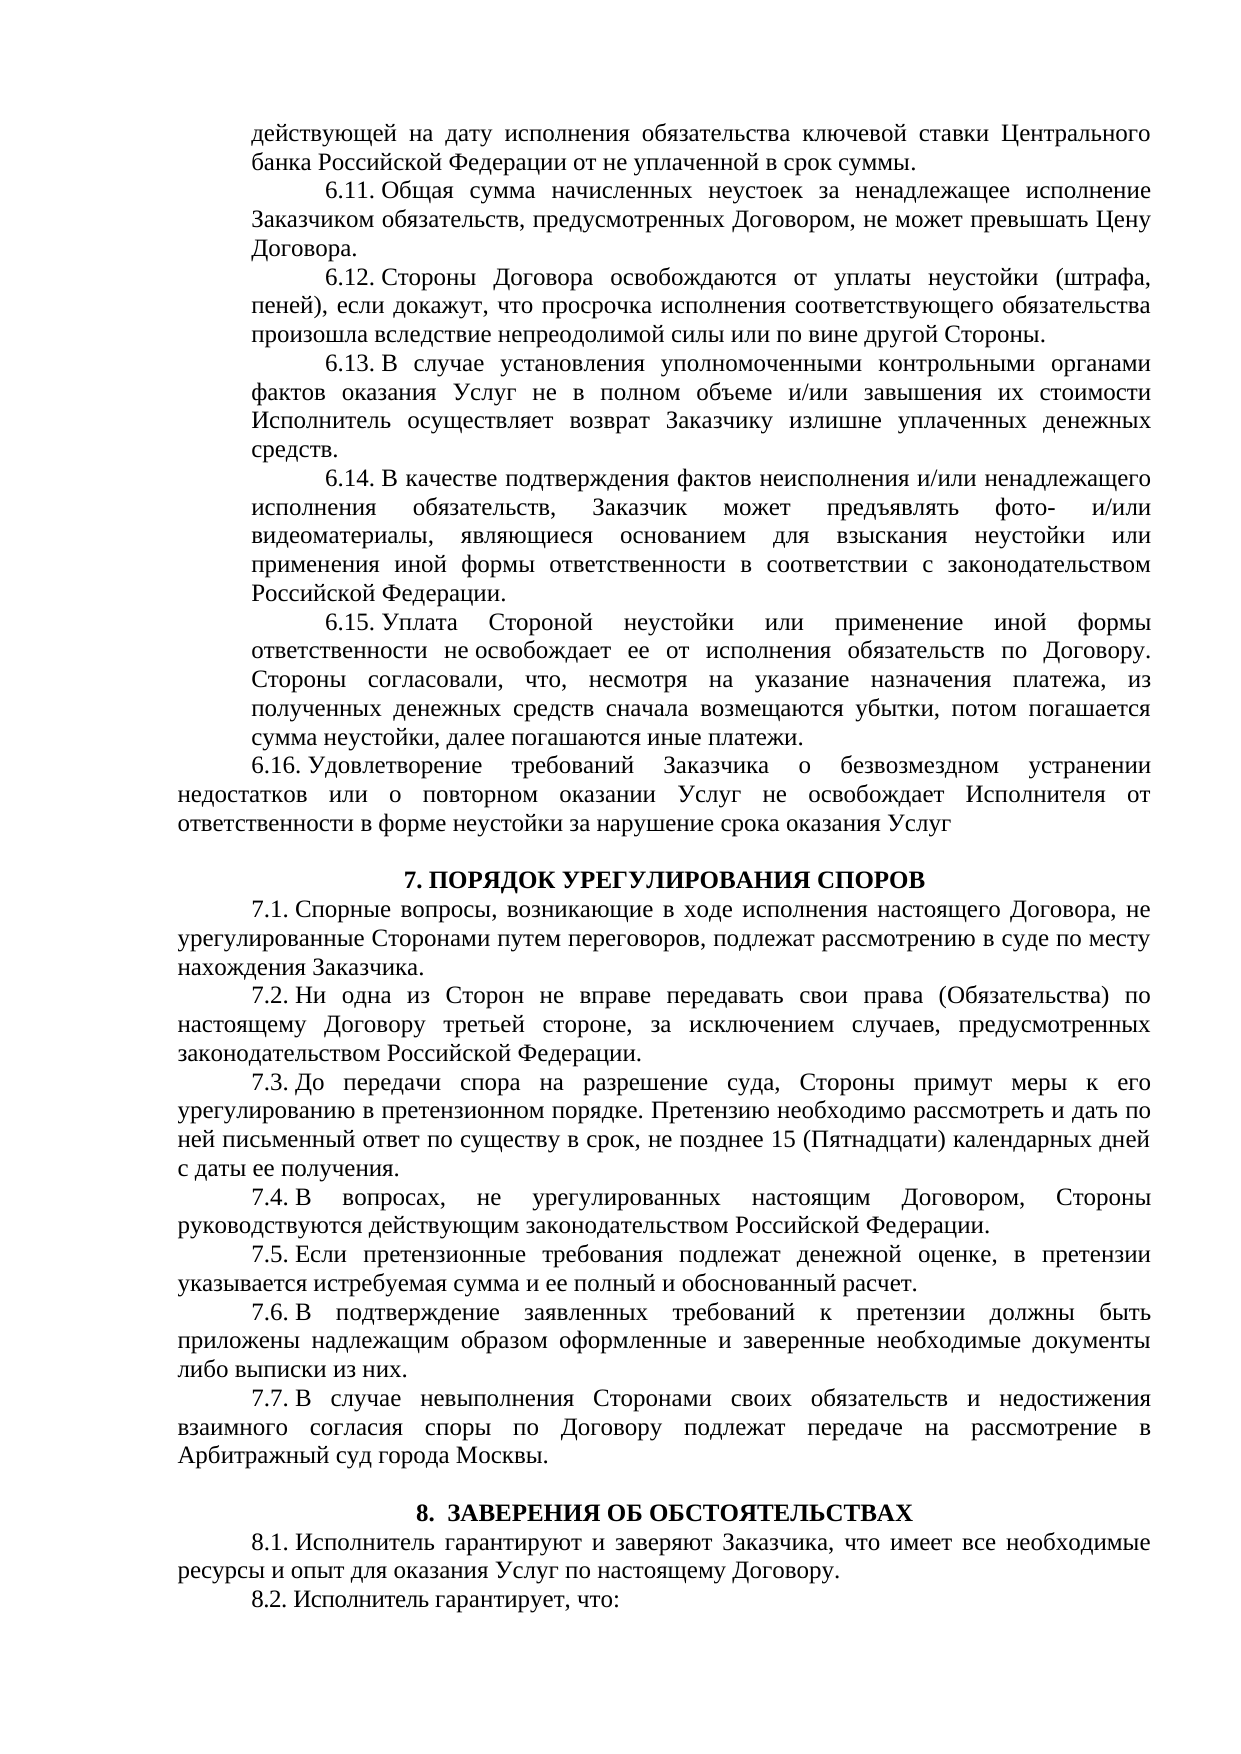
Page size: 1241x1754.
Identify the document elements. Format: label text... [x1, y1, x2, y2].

list В случае установления уполномоченными контрольными органами фактов оказания Услуг не в полном объеме и/или завышения их стоимости Исполнитель осуществляет возврат Заказчику излишне уплаченных денежных средств. [251, 348, 1152, 463]
list Если претензионные требования подлежат денежной оценке, в претензии указывается истребуемая сумма и ее полный и обоснованный расчет. [177, 1239, 1152, 1297]
list Исполнитель гарантируют и заверяют Заказчика, что имеет все необходимые ресурсы и опыт для оказания Услуг по настоящему Договору. [177, 1527, 1152, 1584]
list Ни одна из Сторон не вправе передавать свои права (Обязательства) по настоящему Договору третьей стороне, за исключением случаев, предусмотренных законодательством Российской Федерации. [177, 981, 1152, 1067]
list Общая сумма начисленных неустоек за ненадлежащее исполнение Заказчиком обязательств, предусмотренных Договором, не может превышать Цену Договора. [251, 176, 1152, 262]
list Спорные вопросы, возникающие в ходе исполнения настоящего Договора, не урегулированные Сторонами путем переговоров, подлежат рассмотрению в суде по месту нахождения Заказчика. [177, 894, 1152, 981]
list ЗАВЕРЕНИЯ ОБ ОБСТОЯТЕЛЬСТВАХ [177, 1498, 1152, 1527]
list Удовлетворение требований Заказчика о безвозмездном устранении недостатков или о повторном оказании Услуг не освобождает Исполнителя от ответственности в форме неустойки за нарушение срока оказания Услуг [177, 751, 1152, 837]
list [251, 118, 1152, 176]
list В подтверждение заявленных требований к претензии должны быть приложены надлежащим образом оформленные и заверенные необходимые документы либо выписки из них. [177, 1297, 1152, 1383]
list Исполнитель гарантирует, что: [177, 1584, 1152, 1613]
list ПОРЯДОК УРЕГУЛИРОВАНИЯ СПОРОВ [177, 866, 1152, 894]
list В качестве подтверждения фактов неисполнения и/или ненадлежащего исполнения обязательств, Заказчик может предъявлять фото- и/или видеоматериалы, являющиеся основанием для взыскания неустойки или применения иной формы ответственности в соответствии с законодательством Российской Федерации. [251, 463, 1152, 607]
list В вопросах, не урегулированных настоящим Договором, Стороны руководствуются действующим законодательством Российской Федерации. [177, 1182, 1152, 1239]
list До передачи спора на разрешение суда, Стороны примут меры к его урегулированию в претензионном порядке. Претензию необходимо рассмотреть и дать по ней письменный ответ по существу в срок, не позднее 15 (Пятнадцати) календарных дней с даты ее получения. [177, 1067, 1152, 1182]
list Уплата Стороной неустойки или применение иной формы ответственности не освобождает ее от исполнения обязательств по Договору. Стороны согласовали, что, несмотря на указание назначения платежа, из полученных денежных средств сначала возмещаются убытки, потом погашается сумма неустойки, далее погашаются иные платежи. [251, 607, 1152, 751]
list Стороны Договора освобождаются от уплаты неустойки (штрафа, пеней), если докажут, что просрочка исполнения соответствующего обязательства произошла вследствие непреодолимой силы или по вине другой Стороны. [251, 262, 1152, 348]
list В случае невыполнения Сторонами своих обязательств и недостижения взаимного согласия споры по Договору подлежат передаче на рассмотрение в Арбитражный суд города Москвы. [177, 1383, 1152, 1469]
